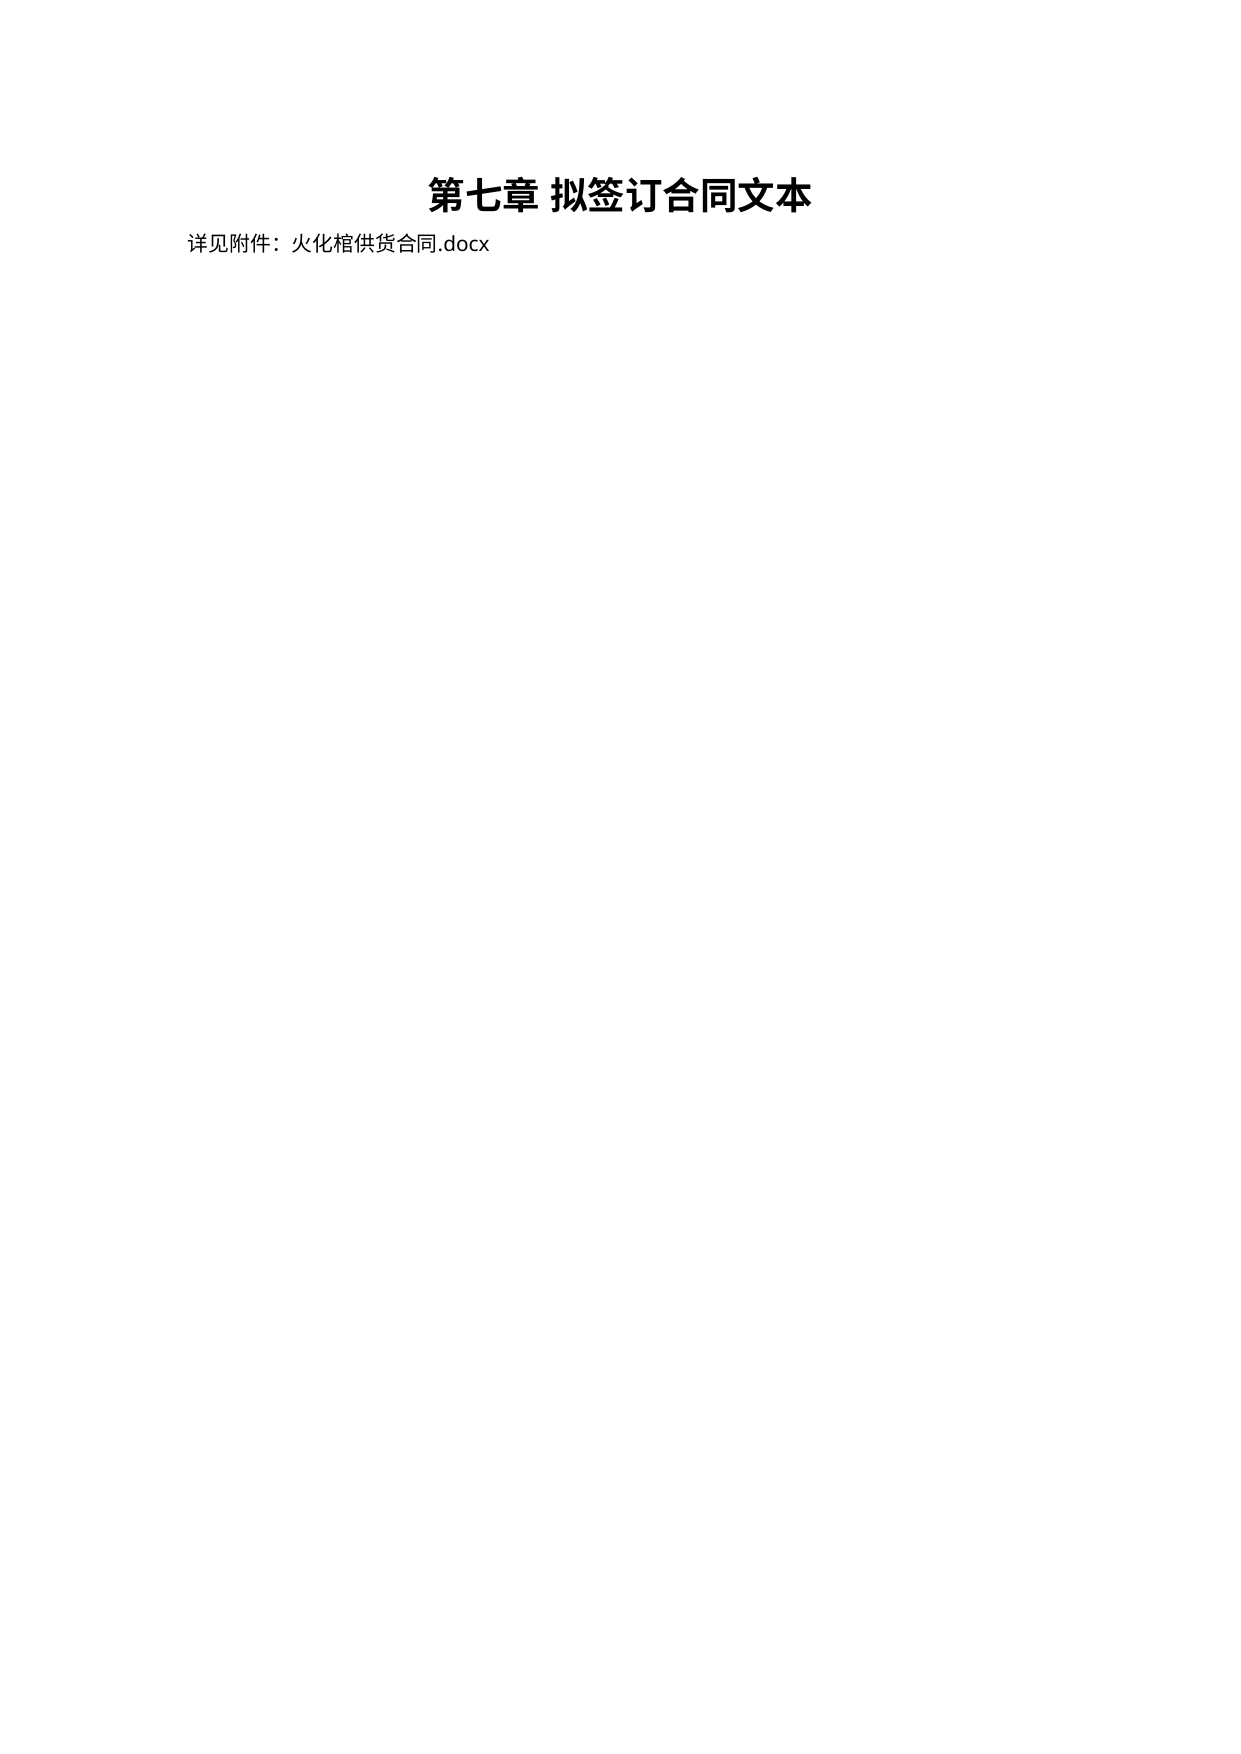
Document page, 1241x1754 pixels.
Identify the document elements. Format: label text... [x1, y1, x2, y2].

text 详见附件：火化棺供货合同.docx [187, 227, 1053, 259]
text 第七章 拟签订合同文本 [187, 162, 1053, 227]
